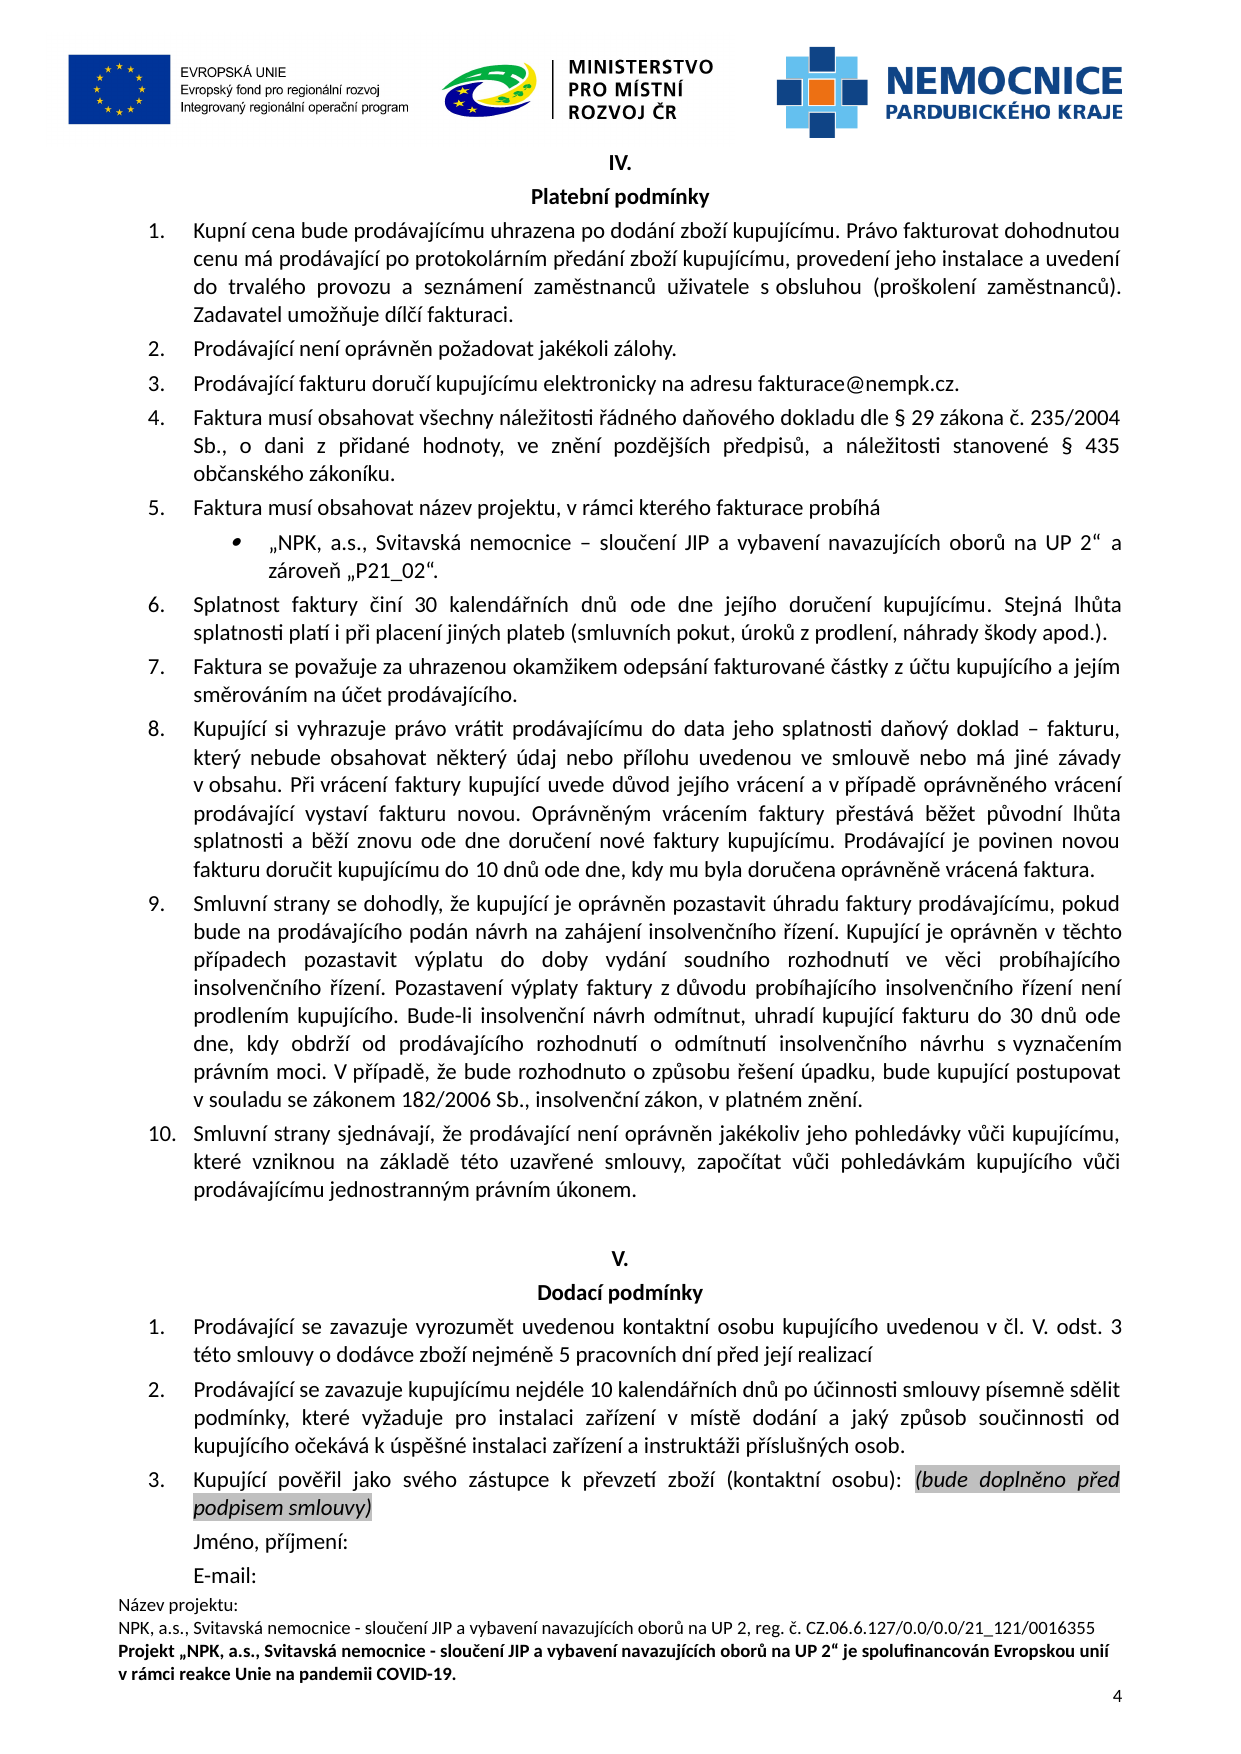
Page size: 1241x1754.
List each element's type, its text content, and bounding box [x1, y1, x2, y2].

list Smluvní strany sjednávají, že prodávající není oprávněn jakékoliv jeho pohledávky vůči kupujícímu, které vzniknou na základě této uzavřené smlouvy, započítat vůči pohledávkám kupujícího vůči prodávajícímu jednostranným právním úkonem. [148, 1119, 1122, 1203]
list Prodávající se zavazuje kupujícímu nejdéle 10 kalendářních dnů po účinnosti smlouvy písemně sdělit podmínky, které vyžaduje pro instalaci zařízení v místě dodání a jaký způsob součinnosti od kupujícího očekává k úspěšné instalaci zařízení a instruktáži příslušných osob. [148, 1375, 1122, 1459]
picture [775, 45, 1123, 139]
text Dodací podmínky [118, 1278, 1122, 1306]
text Jméno, příjmení: [193, 1527, 1122, 1555]
list Faktura se považuje za uhrazenou okamžikem odepsání fakturované částky z účtu kupujícího a jejím směrováním na účet prodávajícího. [148, 652, 1122, 708]
list Kupující si vyhrazuje právo vrátit prodávajícímu do data jeho splatnosti daňový doklad – fakturu, který nebude obsahovat některý údaj nebo přílohu uvedenou ve smlouvě nebo má jiné závady v obsahu. Při vrácení faktury kupující uvede důvod jejího vrácení a v případě oprávněného vrácení prodávající vystaví fakturu novou. Oprávněným vrácením faktury přestává běžet původní lhůta splatnosti a běží znovu ode dne doručení nové faktury kupujícímu. Prodávající je povinen novou fakturu doručit kupujícímu do 10 dnů ode dne, kdy mu byla doručena oprávněně vrácená faktura. [148, 714, 1122, 883]
text Platební podmínky [118, 182, 1122, 210]
list Prodávající fakturu doručí kupujícímu elektronicky na adresu fakturace@nempk.cz. [148, 369, 1122, 397]
list Kupující pověřil jako svého zástupce k převzetí zboží (kontaktní osobu): (bude doplněno před podpisem smlouvy) [148, 1465, 1122, 1521]
list Prodávající se zavazuje vyrozumět uvedenou kontaktní osobu kupujícího uvedenou v čl. V. odst. 3 této smlouvy o dodávce zboží nejméně 5 pracovních dní před její realizací [148, 1312, 1122, 1368]
text E-mail: [193, 1562, 1122, 1590]
list Prodávající není oprávněn požadovat jakékoli zálohy. [148, 334, 1122, 363]
list Smluvní strany se dohodly, že kupující je oprávněn pozastavit úhradu faktury prodávajícímu, pokud bude na prodávajícího podán návrh na zahájení insolvenčního řízení. Kupující je oprávněn v těchto případech pozastavit výplatu do doby vydání soudního rozhodnutí ve věci probíhajícího insolvenčního řízení. Pozastavení výplaty faktury z důvodu probíhajícího insolvenčního řízení není prodlením kupujícího. Bude-li insolvenční návrh odmítnut, uhradí kupující fakturu do 30 dnů ode dne, kdy obdrží od prodávajícího rozhodnutí o odmítnutí insolvenčního návrhu s vyznačením právním moci. V případě, že bude rozhodnuto o způsobu řešení úpadku, bude kupující postupovat v souladu se zákonem 182/2006 Sb., insolvenční zákon, v platném znění. [148, 889, 1122, 1113]
list Kupní cena bude prodávajícímu uhrazena po dodání zboží kupujícímu. Právo fakturovat dohodnutou cenu má prodávající po protokolárním předání zboží kupujícímu, provedení jeho instalace a uvedení do trvalého provozu a seznámení zaměstnanců uživatele s obsluhou (proškolení zaměstnanců). Zadavatel umožňuje dílčí fakturaci. [148, 216, 1122, 328]
list Faktura musí obsahovat název projektu, v rámci kterého fakturace probíhá [148, 493, 1122, 521]
text IV. [118, 148, 1122, 176]
text v. [118, 1244, 1122, 1272]
list Faktura musí obsahovat všechny náležitosti řádného daňového dokladu dle § 29 zákona č. 235/2004 Sb., o dani z přidané hodnoty, ve znění pozdějších předpisů, a náležitosti stanovené § 435 občanského zákoníku. [148, 403, 1122, 487]
list „NPK, a.s., Svitavská nemocnice – sloučení JIP a vybavení navazujících oborů na UP 2“ a zároveň „P21_02“. [231, 528, 1122, 584]
list Splatnost faktury činí 30 kalendářních dnů ode dne jejího doručení kupujícímu. Stejná lhůta splatnosti platí i při placení jiných plateb (smluvních pokut, úroků z prodlení, náhrady škody apod.). [148, 590, 1122, 646]
picture [46, 32, 735, 147]
